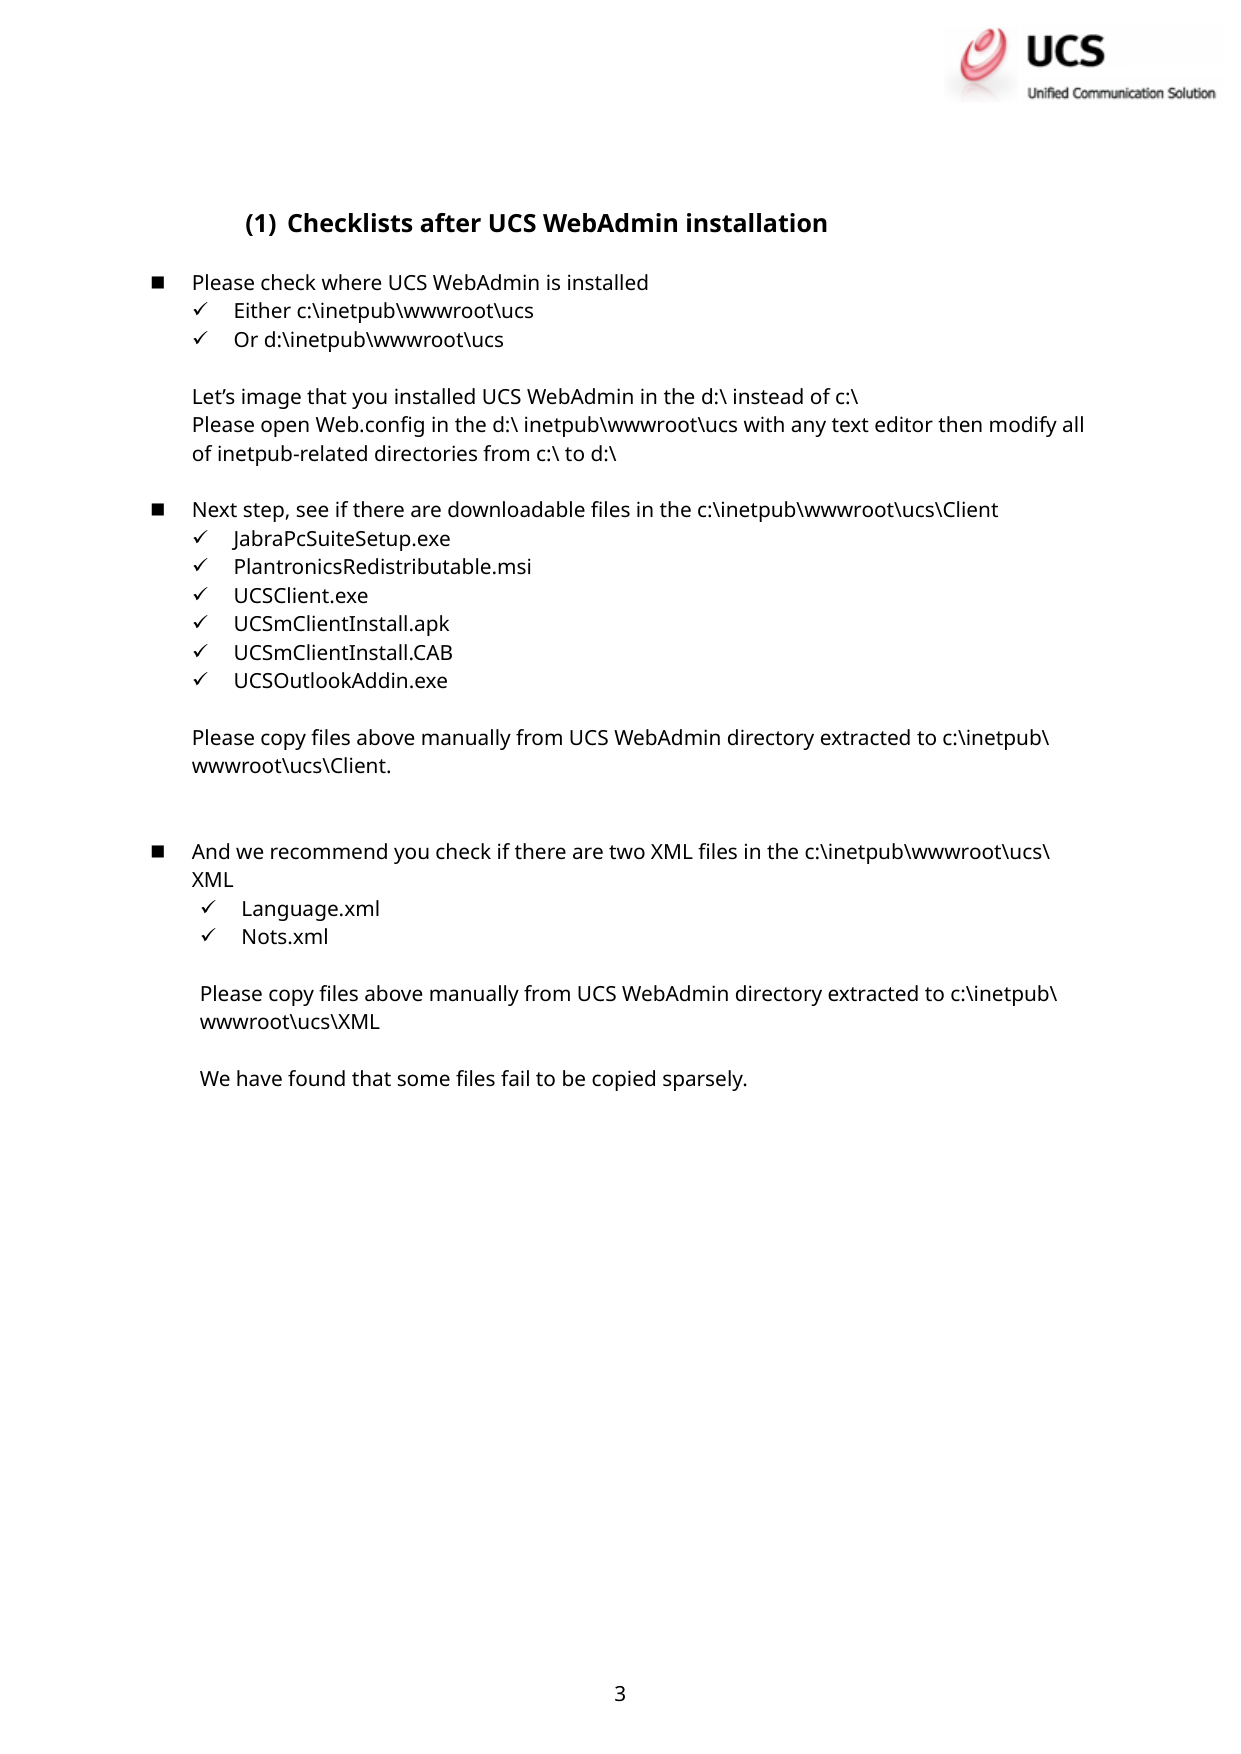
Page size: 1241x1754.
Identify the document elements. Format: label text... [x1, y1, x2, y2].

text Please copy files above manually from UCS WebAdmin directory extracted to c:\inetpub\wwwroot\ucs\XML [199, 979, 1090, 1036]
text Please copy files above manually from UCS WebAdmin directory extracted to c:\inetpub\wwwroot\ucs\Client. [192, 723, 1090, 780]
list Or d:\inetpub\wwwroot\ucs [192, 325, 1090, 353]
list Next step, see if there are downloadable files in the c:\inetpub\wwwroot\ucs\Client [150, 496, 1090, 524]
text Please open Web.config in the d:\ inetpub\wwwroot\ucs with any text editor then modify all of inetpub-related directories from c:\ to d:\ [192, 410, 1090, 467]
list UCSOutlookAddin.exe [192, 666, 1090, 695]
text Let’s image that you installed UCS WebAdmin in the d:\ instead of c:\ [192, 382, 1090, 410]
list PlantronicsRedistributable.msi [192, 552, 1090, 581]
list Checklists after UCS WebAdmin installation [245, 206, 1090, 240]
list Language.xml [199, 894, 1090, 922]
list UCSmClientInstall.apk [192, 609, 1090, 638]
list UCSClient.exe [192, 581, 1090, 609]
list Nots.xml [199, 922, 1090, 951]
list JabraPcSuiteSetup.exe [192, 524, 1090, 552]
list And we recommend you check if there are two XML files in the c:\inetpub\wwwroot\ucs\XML [150, 837, 1090, 894]
text We have found that some files fail to be copied sparsely. [150, 1064, 1090, 1093]
picture [941, 23, 1235, 104]
list Either c:\inetpub\wwwroot\ucs [192, 297, 1090, 325]
list Please check where UCS WebAdmin is installed [150, 268, 1090, 297]
list UCSmClientInstall.CAB [192, 638, 1090, 666]
